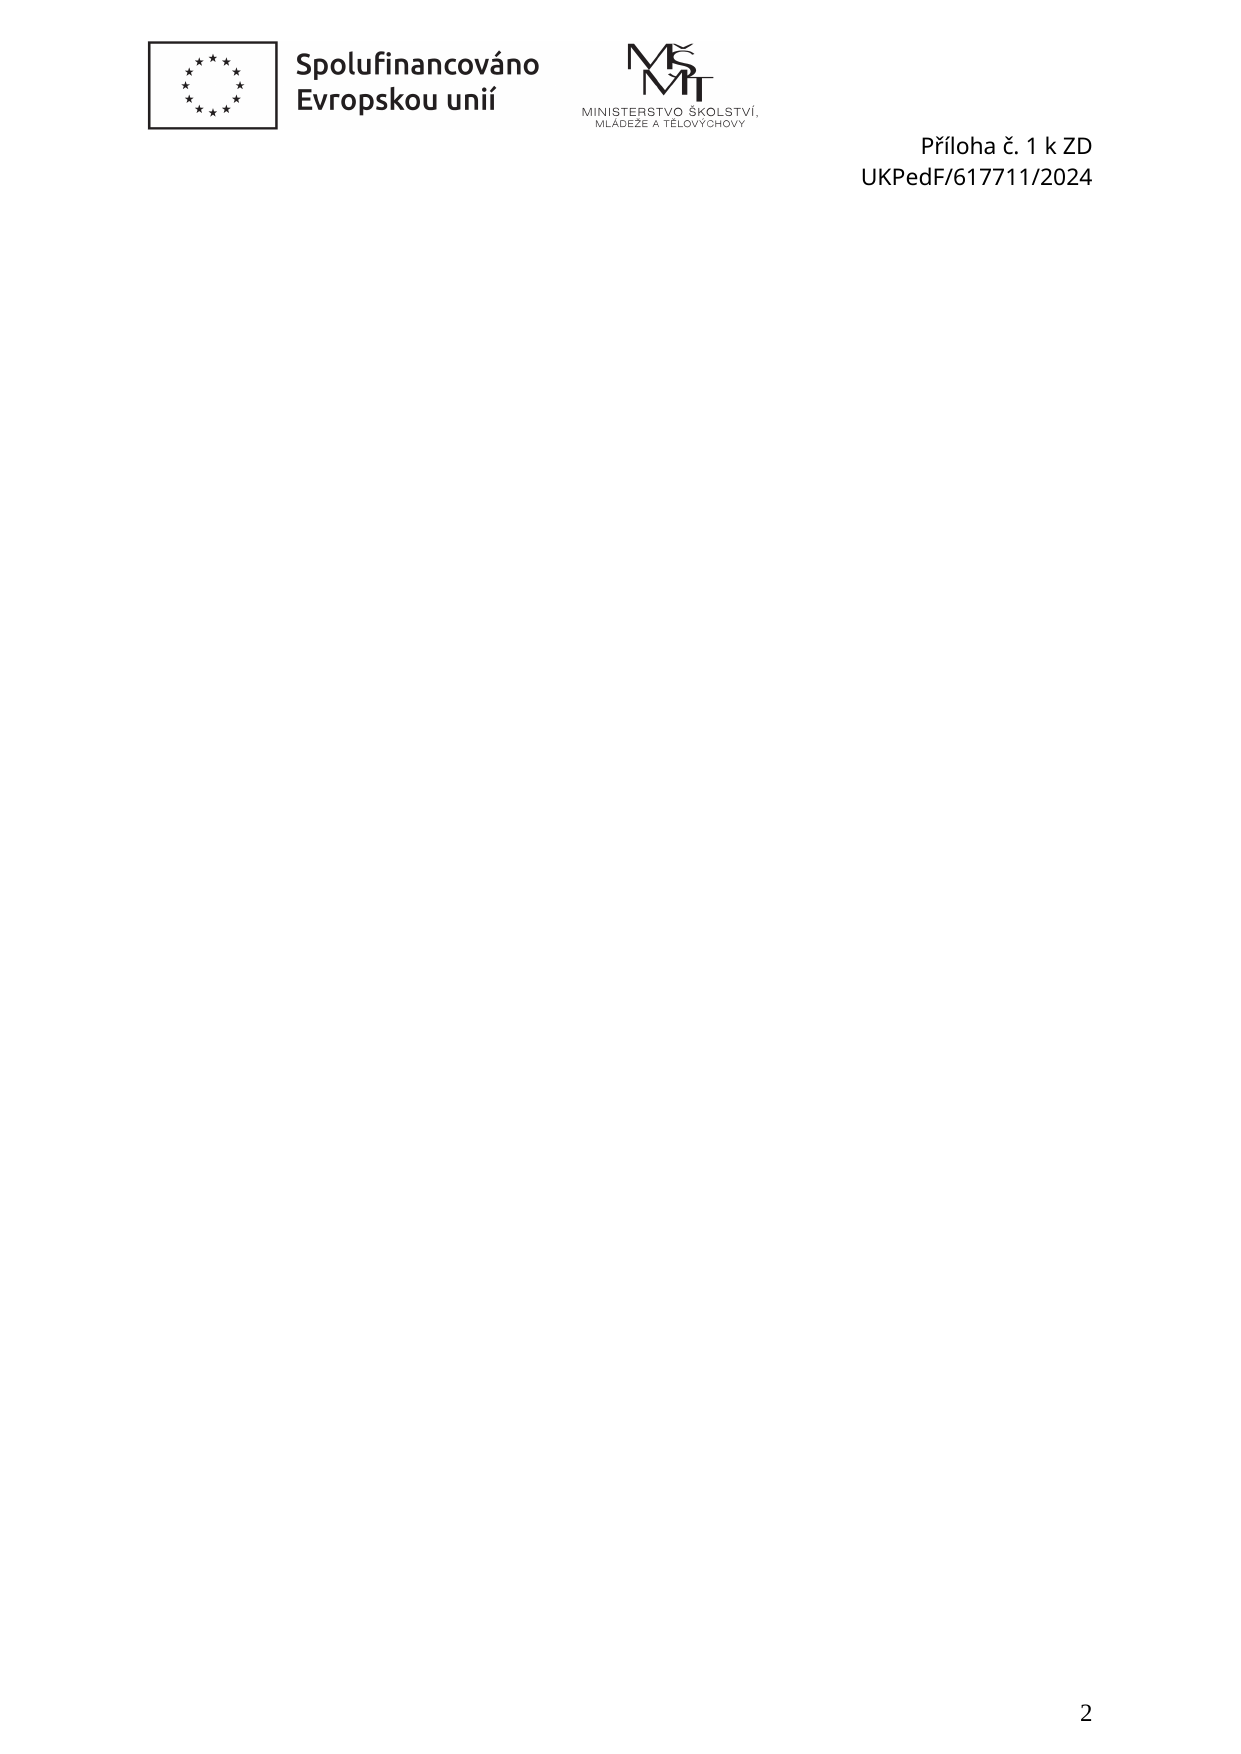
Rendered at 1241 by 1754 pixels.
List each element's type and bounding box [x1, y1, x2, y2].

picture [147, 41, 760, 130]
